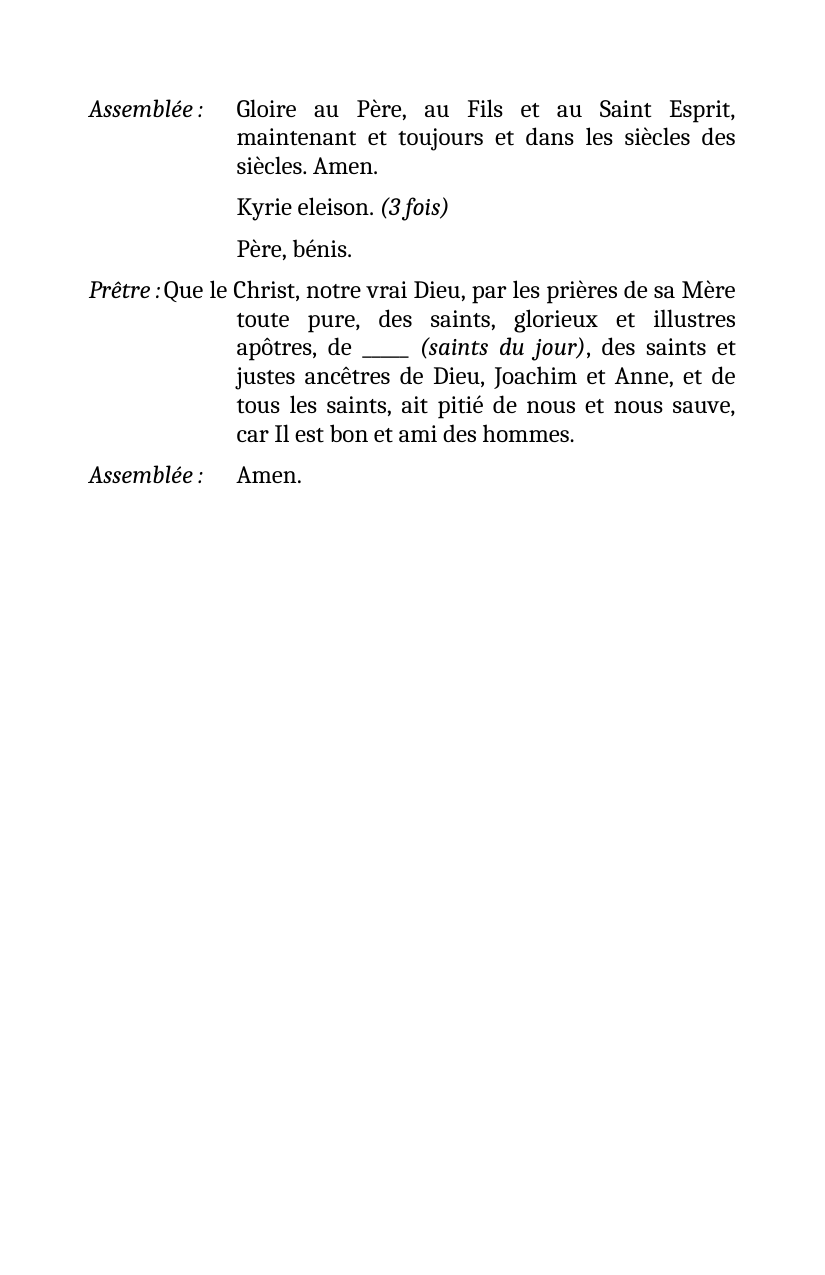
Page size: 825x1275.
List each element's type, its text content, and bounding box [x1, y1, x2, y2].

text Prêtre : Que le Christ, notre vrai Dieu, par les prières de sa Mère toute pure, des saints, glorieux et illustres apôtres, de _____ (saints du jour), des saints et justes ancêtres de Dieu, Joachim et Anne, et de tous les saints, ait pitié de nous et nous sauve, car Il est bon et ami des hommes. [89, 276, 736, 448]
text Assemblée : Amen. [89, 461, 736, 489]
text Assemblée : Gloire au Père, au Fils et au Saint Esprit, maintenant et toujours et dans les siècles des siècles. Amen. [89, 94, 736, 181]
text Kyrie eleison. (3 fois) [118, 193, 736, 222]
text Père, bénis. [118, 234, 736, 263]
